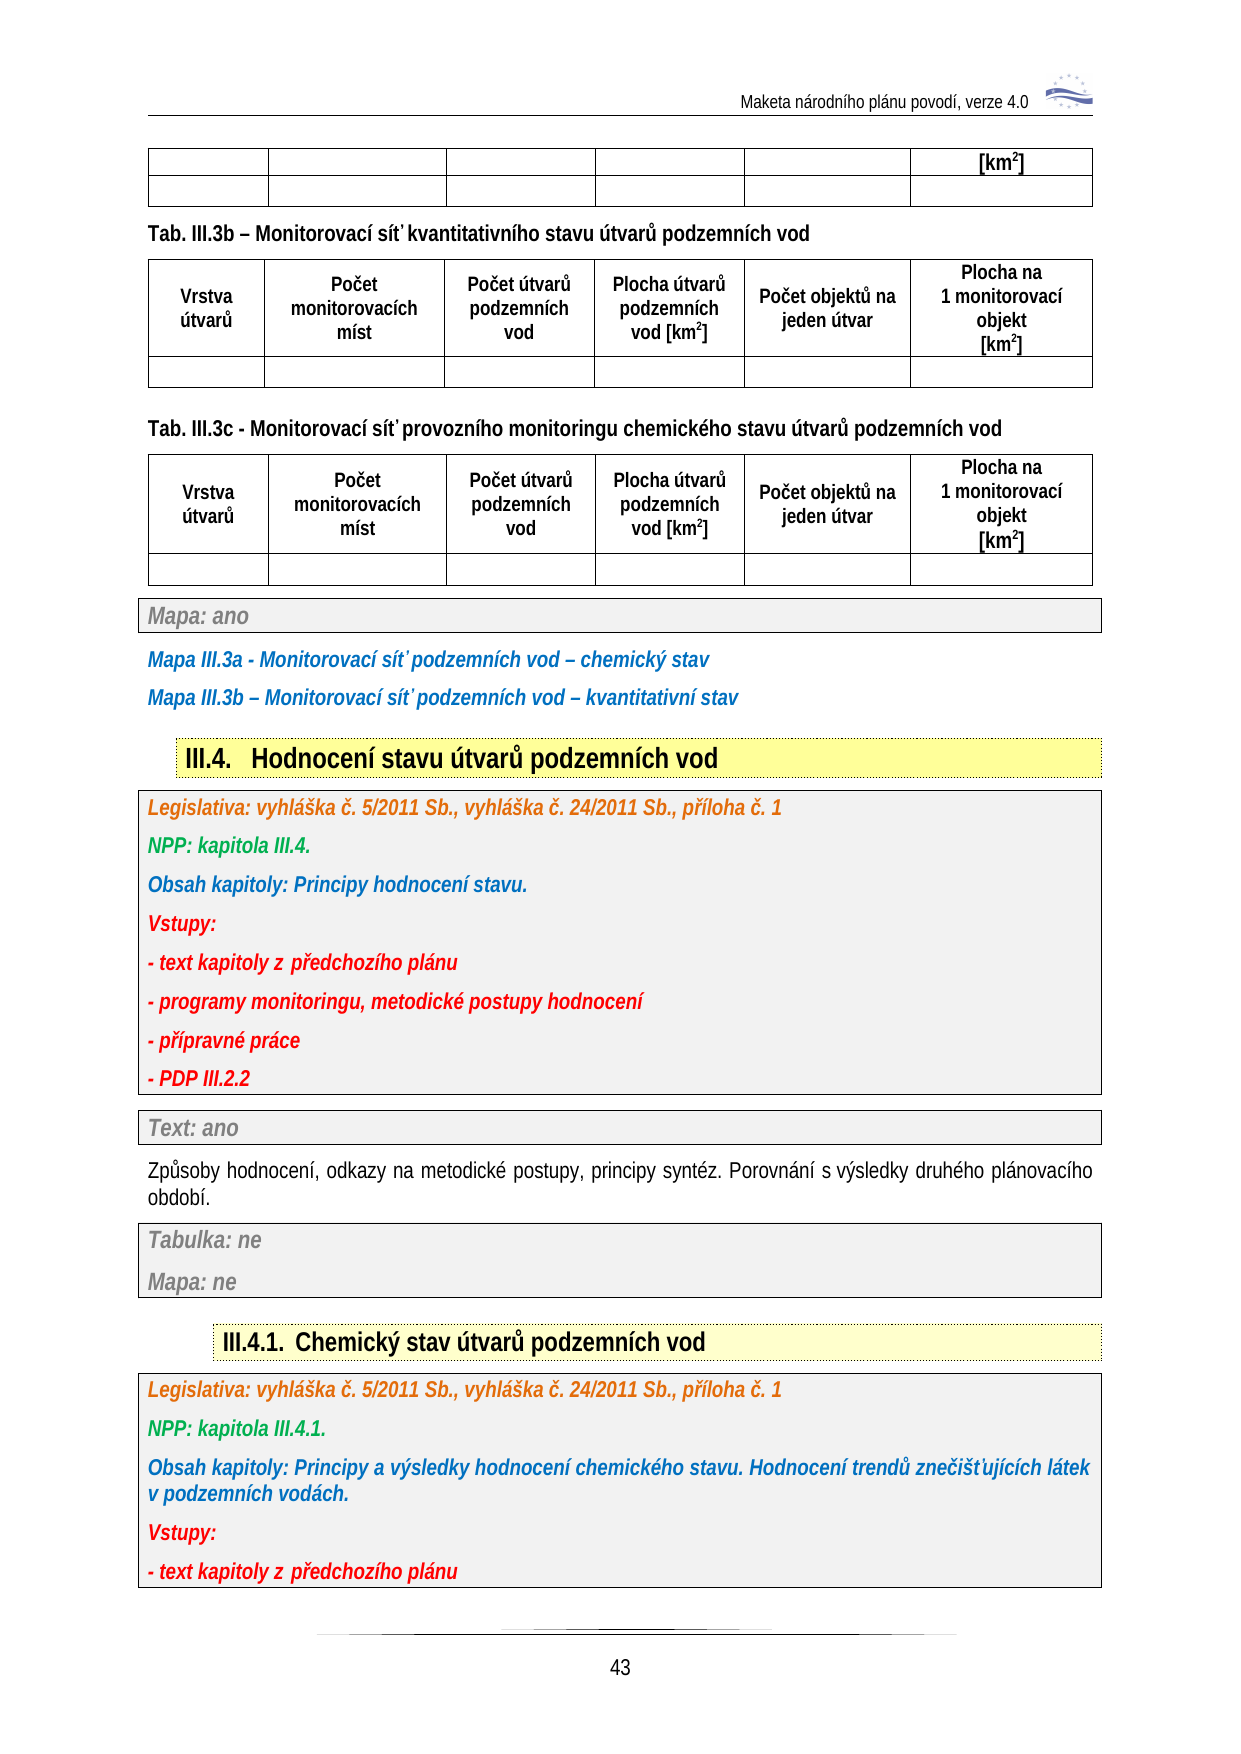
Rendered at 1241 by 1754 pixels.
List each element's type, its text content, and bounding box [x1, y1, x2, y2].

text Legislativa: vyhláška č. 5/2011 Sb., vyhláška č. 24/2011 Sb., příloha č. 1 [139, 1374, 1101, 1403]
text Mapa: ano [139, 599, 1101, 632]
text - text kapitoly z předchozího plánu [139, 1555, 1101, 1587]
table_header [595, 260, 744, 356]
text NPP: kapitola III.4.1. [139, 1412, 1101, 1442]
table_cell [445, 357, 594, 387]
text Vstupy: [139, 1516, 1101, 1546]
list Hodnocení stavu útvarů podzemních vod [176, 738, 1102, 778]
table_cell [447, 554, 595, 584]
text Způsoby hodnocení, odkazy na metodické postupy, principy syntéz. Porovnání s výsledky druhého plánovacího období. [148, 1157, 1093, 1210]
text Obsah kapitoly: Principy hodnocení stavu. [139, 868, 1101, 897]
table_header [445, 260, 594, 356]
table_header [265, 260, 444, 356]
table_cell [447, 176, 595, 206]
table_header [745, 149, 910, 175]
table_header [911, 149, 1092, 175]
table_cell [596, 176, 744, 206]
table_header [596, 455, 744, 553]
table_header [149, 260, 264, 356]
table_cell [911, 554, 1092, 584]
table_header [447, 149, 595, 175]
text Tabulka: ne [139, 1224, 1101, 1254]
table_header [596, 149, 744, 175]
text Obsah kapitoly: Principy a výsledky hodnocení chemického stavu. Hodnocení trendů znečišťujících látek v podzemních vodách. [139, 1451, 1101, 1507]
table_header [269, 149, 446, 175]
text Legislativa: vyhláška č. 5/2011 Sb., vyhláška č. 24/2011 Sb., příloha č. 1 [139, 791, 1101, 820]
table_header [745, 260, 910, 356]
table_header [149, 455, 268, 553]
text - přípravné práce [139, 1023, 1101, 1053]
text Tab. III.3b – Monitorovací síť kvantitativního stavu útvarů podzemních vod [148, 220, 1093, 246]
text Chemický stav útvarů podzemních vod [213, 1323, 1102, 1361]
text Mapa III.3a - Monitorovací síť podzemních vod – chemický stav [148, 646, 1093, 672]
text - programy monitoringu, metodické postupy hodnocení [139, 984, 1101, 1014]
picture [1045, 73, 1093, 109]
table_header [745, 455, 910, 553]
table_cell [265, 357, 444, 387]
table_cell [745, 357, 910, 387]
text NPP: kapitola III.4. [139, 829, 1101, 859]
text Tab. III.3c - Monitorovací síť provozního monitoringu chemického stavu útvarů podzemních vod [148, 415, 1093, 442]
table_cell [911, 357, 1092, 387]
text Mapa III.3b – Monitorovací síť podzemních vod – kvantitativní stav [148, 684, 1093, 711]
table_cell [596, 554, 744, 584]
text Vstupy: [139, 907, 1101, 936]
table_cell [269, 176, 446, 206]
text Mapa: ne [139, 1263, 1101, 1297]
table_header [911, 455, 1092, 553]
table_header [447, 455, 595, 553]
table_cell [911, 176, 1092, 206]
text - text kapitoly z předchozího plánu [139, 946, 1101, 975]
text Text: ano [139, 1111, 1101, 1144]
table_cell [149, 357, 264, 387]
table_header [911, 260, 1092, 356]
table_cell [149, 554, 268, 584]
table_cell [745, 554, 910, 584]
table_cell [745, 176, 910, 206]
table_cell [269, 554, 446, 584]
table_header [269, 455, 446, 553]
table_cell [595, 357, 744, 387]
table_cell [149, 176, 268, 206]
text - PDP III.2.2 [139, 1062, 1101, 1094]
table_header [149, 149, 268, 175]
